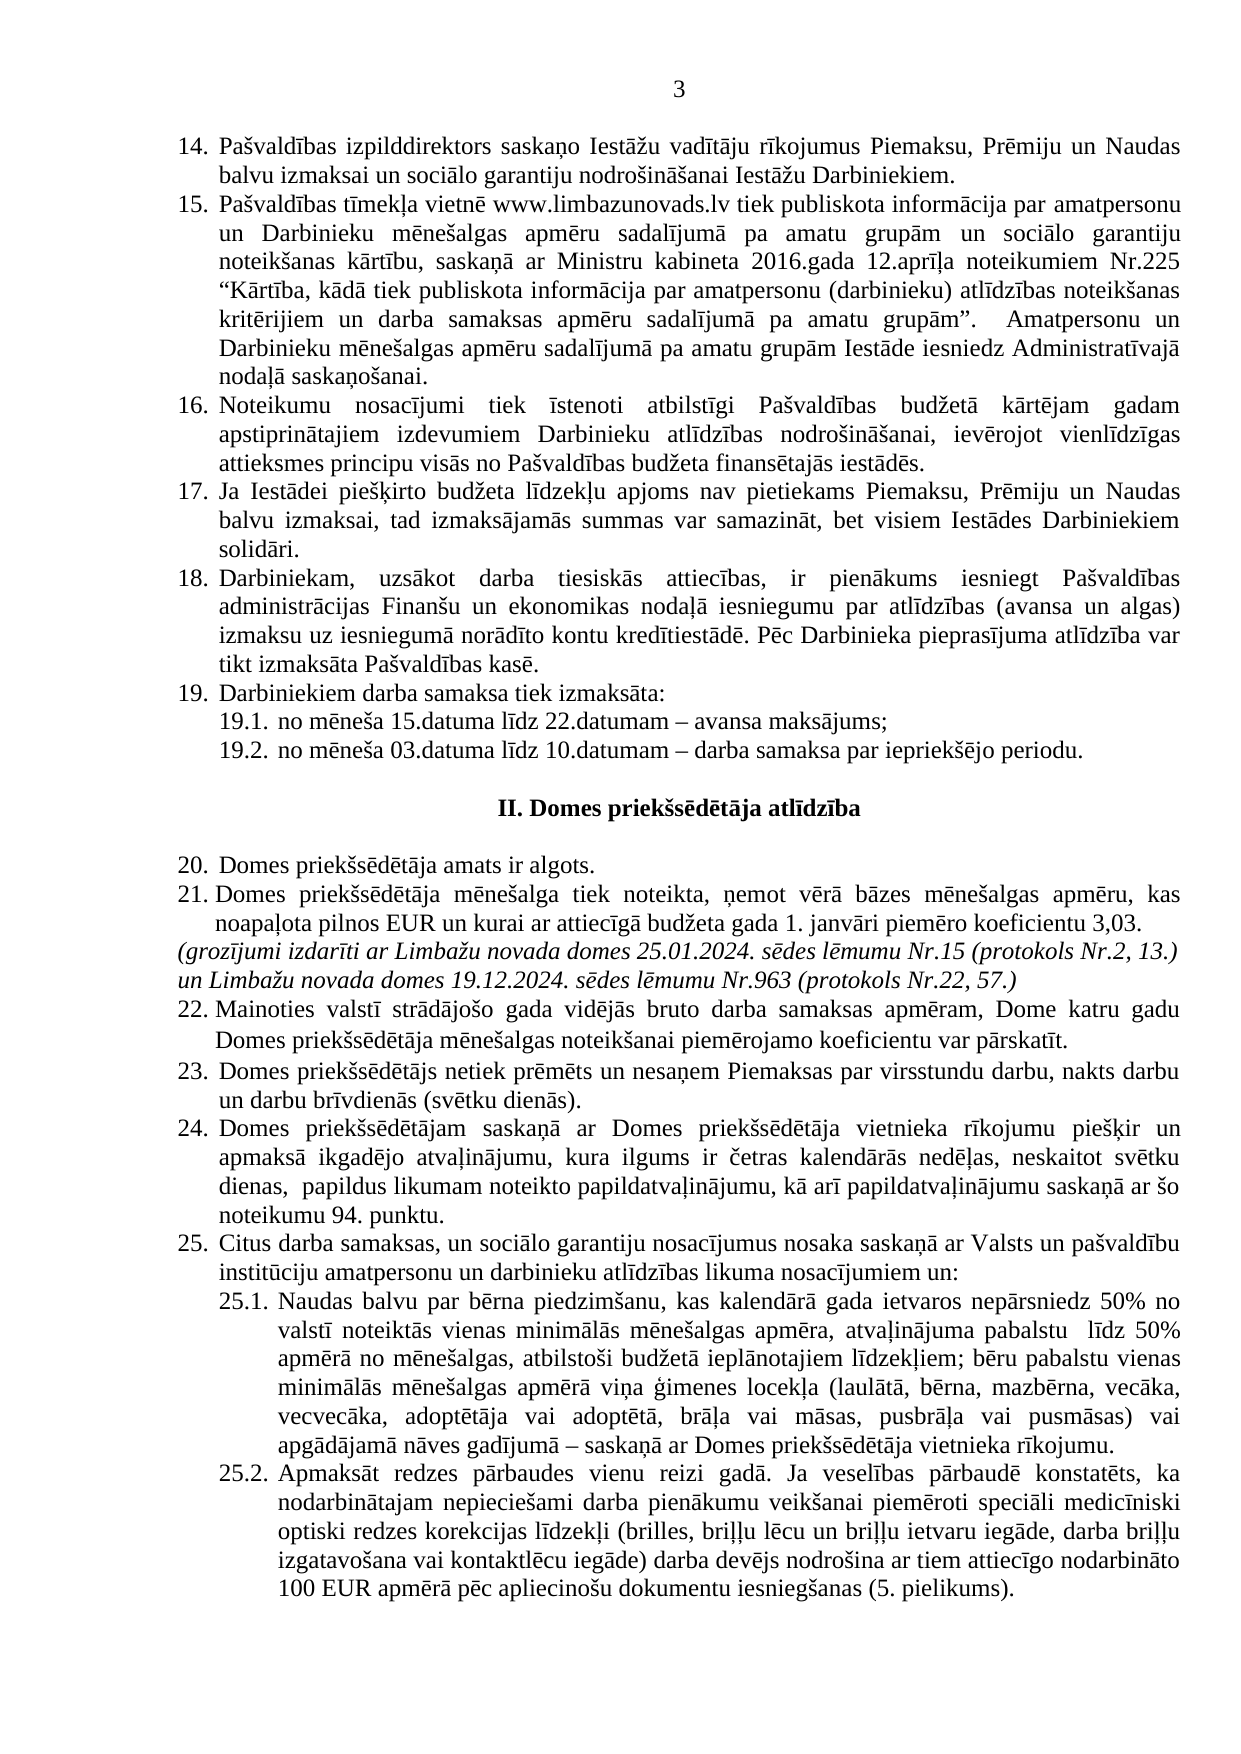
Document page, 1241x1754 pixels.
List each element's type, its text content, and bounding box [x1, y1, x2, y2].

list Domes priekšsēdētāja mēnešalga tiek noteikta, ņemot vērā bāzes mēnešalgas apmēru, kas noapaļota pilnos EUR un kurai ar attiecīgā budžeta gada 1. janvāri piemēro koeficientu 3,03. [177, 879, 1181, 936]
list Darbiniekiem darba samaksa tiek izmaksāta: [177, 678, 1181, 706]
list Citus darba samaksas, un sociālo garantiju nosacījumus nosaka saskaņā ar Valsts un pašvaldību institūciju amatpersonu un darbinieku atlīdzības likuma nosacījumiem un: [177, 1228, 1181, 1286]
list Naudas balvu par bērna piedzimšanu, kas kalendārā gada ietvaros nepārsniedz 50% no valstī noteiktās vienas minimālās mēnešalgas apmēra, atvaļinājuma pabalstu līdz 50% apmērā no mēnešalgas, atbilstoši budžetā ieplānotajiem līdzekļiem; bēru pabalstu vienas minimālās mēnešalgas apmērā viņa ģimenes locekļa (laulātā, bērna, mazbērna, vecāka, vecvecāka, adoptētāja vai adoptētā, brāļa vai māsas, pusbrāļa vai pusmāsas) vai apgādājamā nāves gadījumā – saskaņā ar Domes priekšsēdētāja vietnieka rīkojumu. [218, 1286, 1181, 1458]
list Pašvaldības tīmekļa vietnē www.limbazunovads.lv tiek publiskota informācija par amatpersonu un Darbinieku mēnešalgas apmēru sadalījumā pa amatu grupām un sociālo garantiju noteikšanas kārtību, saskaņā ar Ministru kabineta 2016.gada 12.aprīļa noteikumiem Nr.225 “Kārtība, kādā tiek publiskota informācija par amatpersonu (darbinieku) atlīdzības noteikšanas kritērijiem un darba samaksas apmēru sadalījumā pa amatu grupām”. Amatpersonu un Darbinieku mēnešalgas apmēru sadalījumā pa amatu grupām Iestāde iesniedz Administratīvajā nodaļā saskaņošanai. [177, 189, 1181, 390]
list Domes priekšsēdētāja amats ir algots. [177, 850, 1181, 879]
text (grozījumi izdarīti ar Limbažu novada domes 25.01.2024. sēdes lēmumu Nr.15 (protokols Nr.2, 13.) un Limbažu novada domes 19.12.2024. sēdes lēmumu Nr.963 (protokols Nr.22, 57.) [177, 936, 1181, 994]
list Mainoties valstī strādājošo gada vidējās bruto darba samaksas apmēram, Dome katru gadu Domes priekšsēdētāja mēnešalgas noteikšanai piemērojamo koeficientu var pārskatīt. [177, 994, 1181, 1054]
list Pašvaldības izpilddirektors saskaņo Iestāžu vadītāju rīkojumus Piemaksu, Prēmiju un Naudas balvu izmaksai un sociālo garantiju nodrošināšanai Iestāžu Darbiniekiem. [177, 131, 1181, 189]
list Darbiniekam, uzsākot darba tiesiskās attiecības, ir pienākums iesniegt Pašvaldības administrācijas Finanšu un ekonomikas nodaļā iesniegumu par atlīdzības (avansa un algas) izmaksu uz iesniegumā norādīto kontu kredītiestādē. Pēc Darbinieka pieprasījuma atlīdzība var tikt izmaksāta Pašvaldības kasē. [177, 563, 1181, 678]
list Domes priekšsēdētājam saskaņā ar Domes priekšsēdētāja vietnieka rīkojumu piešķir un apmaksā ikgadējo atvaļinājumu, kura ilgums ir četras kalendārās nedēļas, neskaitot svētku dienas, papildus likumam noteikto papildatvaļinājumu, kā arī papildatvaļinājumu saskaņā ar šo noteikumu 94. punktu. [177, 1113, 1181, 1228]
list Apmaksāt redzes pārbaudes vienu reizi gadā. Ja veselības pārbaudē konstatēts, ka nodarbinātajam nepieciešami darba pienākumu veikšanai piemēroti speciāli medicīniski optiski redzes korekcijas līdzekļi (brilles, briļļu lēcu un briļļu ietvaru iegāde, darba briļļu izgatavošana vai kontaktlēcu iegāde) darba devējs nodrošina ar tiem attiecīgo nodarbināto 100 EUR apmērā pēc apliecinošu dokumentu iesniegšanas (5. pielikums). [218, 1458, 1181, 1602]
list Noteikumu nosacījumi tiek īstenoti atbilstīgi Pašvaldības budžetā kārtējam gadam apstiprinātajiem izdevumiem Darbinieku atlīdzības nodrošināšanai, ievērojot vienlīdzīgas attieksmes principu visās no Pašvaldības budžeta finansētajās iestādēs. [177, 390, 1181, 476]
list no mēneša 03.datuma līdz 10.datumam – darba samaksa par iepriekšējo periodu. [218, 735, 1181, 764]
list no mēneša 15.datuma līdz 22.datumam – avansa maksājums; [218, 706, 1181, 735]
list Domes priekšsēdētājs netiek prēmēts un nesaņem Piemaksas par virsstundu darbu, nakts darbu un darbu brīvdienās (svētku dienās). [177, 1056, 1181, 1113]
text II. Domes priekšsēdētāja atlīdzība [177, 793, 1181, 821]
list Ja Iestādei piešķirto budžeta līdzekļu apjoms nav pietiekams Piemaksu, Prēmiju un Naudas balvu izmaksai, tad izmaksājamās summas var samazināt, bet visiem Iestādes Darbiniekiem solidāri. [177, 476, 1181, 563]
